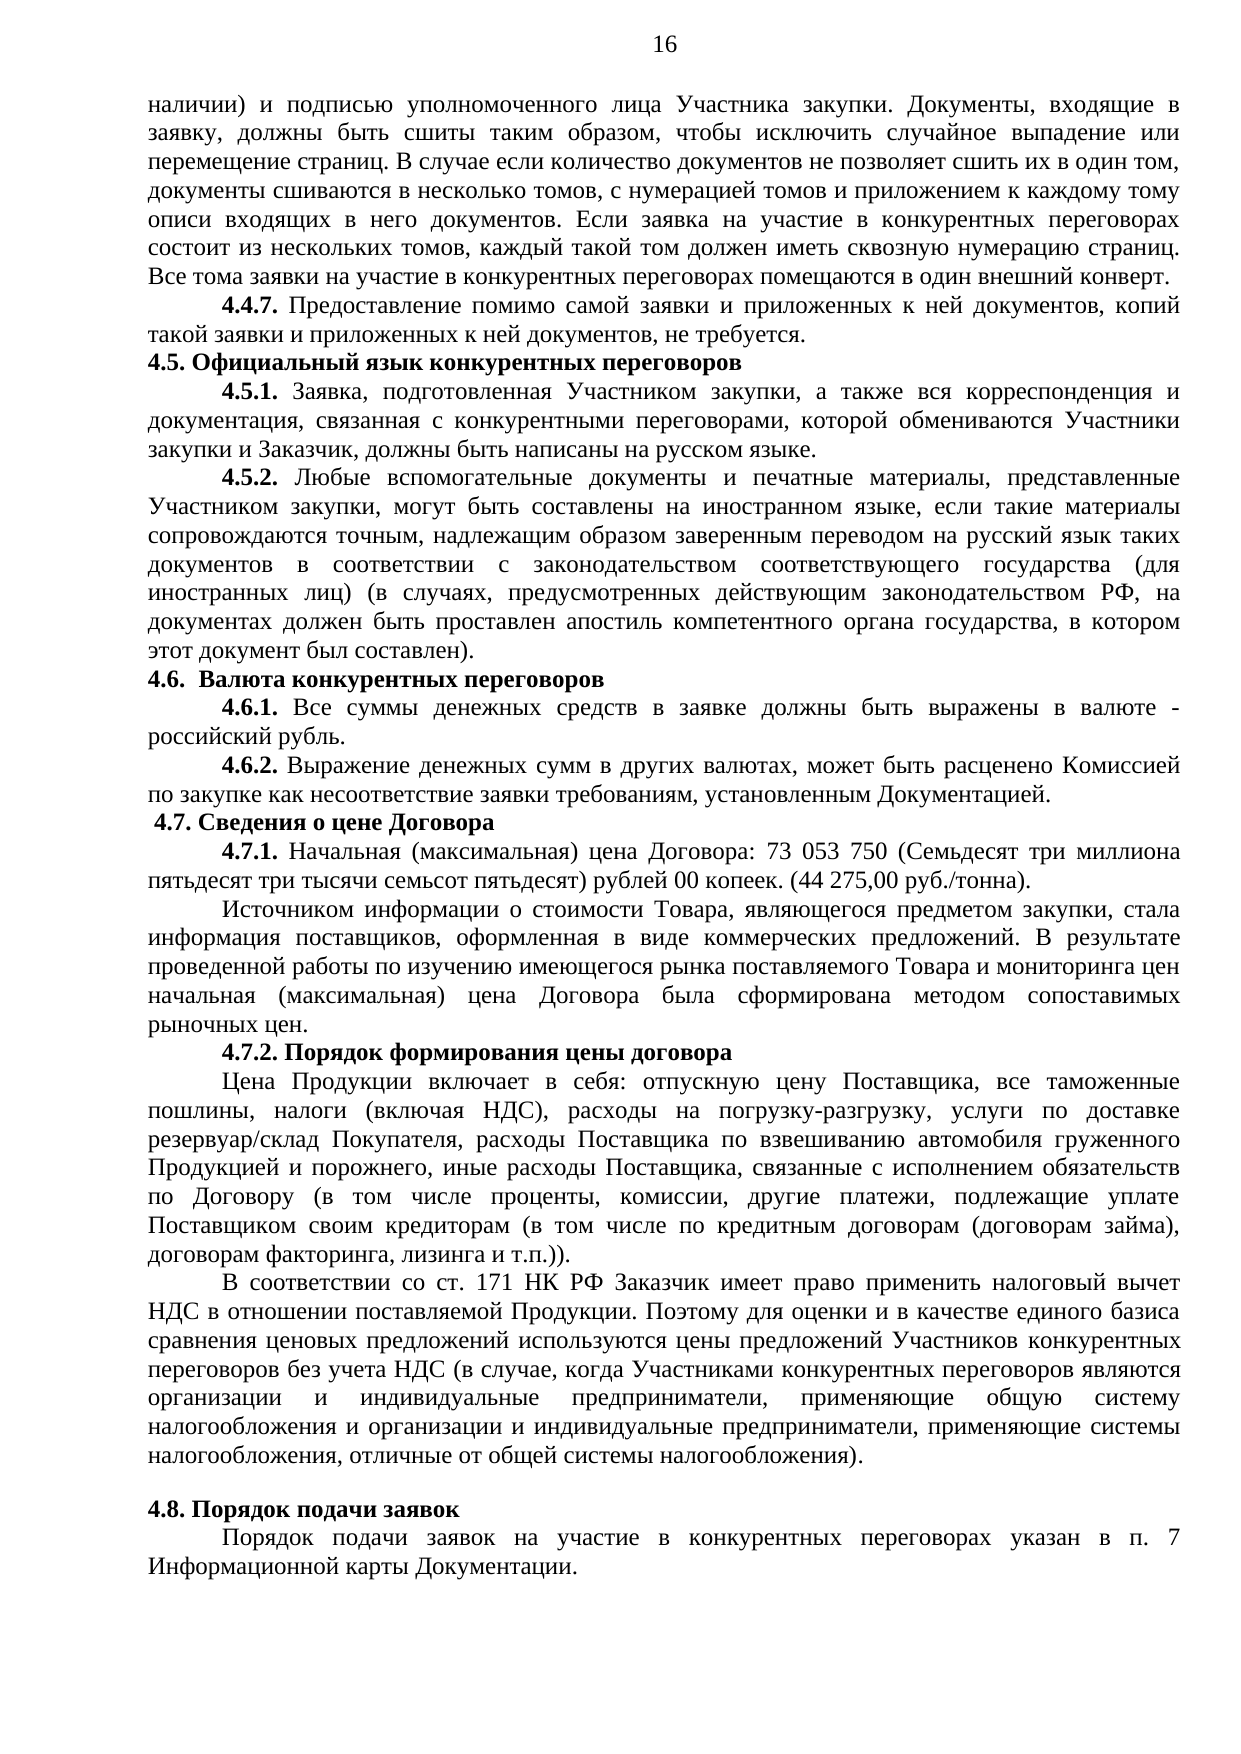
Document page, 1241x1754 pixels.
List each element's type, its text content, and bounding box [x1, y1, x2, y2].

text 4.7.2. Порядок формирования цены договора [148, 1037, 1181, 1066]
text 4.5. Официальный язык конкурентных переговоров [148, 347, 1181, 376]
text 4.4.7. Предоставление помимо самой заявки и приложенных к ней документов, копий такой заявки и приложенных к ней документов, не требуется. [148, 290, 1181, 347]
text Порядок подачи заявок на участие в конкурентных переговорах указан в п. 7 Информационной карты Документации. [148, 1522, 1181, 1580]
text В соответствии со ст. 171 НК РФ Заказчик имеет право применить налоговый вычет НДС в отношении поставляемой Продукции. Поэтому для оценки и в качестве единого базиса сравнения ценовых предложений используются цены предложений Участников конкурентных переговоров без учета НДС (в случае, когда Участниками конкурентных переговоров являются организации и индивидуальные предприниматели, применяющие общую систему налогообложения и организации и индивидуальные предприниматели, применяющие системы налогообложения, отличные от общей системы налогообложения). [148, 1267, 1181, 1469]
text Цена Продукции включает в себя: отпускную цену Поставщика, все таможенные пошлины, налоги (включая НДС), расходы на погрузку-разгрузку, услуги по доставке резервуар/склад Покупателя, расходы Поставщика по взвешиванию автомобиля груженного Продукцией и порожнего, иные расходы Поставщика, связанные с исполнением обязательств по Договору (в том числе проценты, комиссии, другие платежи, подлежащие уплате Поставщиком своим кредиторам (в том числе по кредитным договорам (договорам займа), договорам факторинга, лизинга и т.п.)). [148, 1066, 1181, 1267]
text 4.6.1. Все суммы денежных средств в заявке должны быть выражены в валюте - российский рубль. [148, 692, 1181, 750]
text 4.6. Валюта конкурентных переговоров [148, 664, 1181, 692]
text 4.5.1. Заявка, подготовленная Участником закупки, а также вся корреспонденция и документация, связанная с конкурентными переговорами, которой обмениваются Участники закупки и Заказчик, должны быть написаны на русском языке. [148, 376, 1181, 462]
text 4.5.2. Любые вспомогательные документы и печатные материалы, представленные Участником закупки, могут быть составлены на иностранном языке, если такие материалы сопровождаются точным, надлежащим образом заверенным переводом на русский язык таких документов в соответствии с законодательством соответствующего государства (для иностранных лиц) (в случаях, предусмотренных действующим законодательством РФ, на документах должен быть проставлен апостиль компетентного органа государства, в котором этот документ был составлен). [148, 462, 1181, 664]
text 4.7. Сведения о цене Договора [148, 807, 1181, 836]
text 4.6.2. Выражение денежных сумм в других валютах, может быть расценено Комиссией по закупке как несоответствие заявки требованиям, установленным Документацией. [148, 750, 1181, 807]
text 4.8. Порядок подачи заявок [148, 1494, 1181, 1522]
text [148, 89, 1181, 290]
text 4.7.1. Начальная (максимальная) цена Договора: 73 053 750 (Семьдесят три миллиона пятьдесят три тысячи семьсот пятьдесят) рублей 00 копеек. (44 275,00 руб./тонна). [148, 836, 1181, 894]
text Источником информации о стоимости Товара, являющегося предметом закупки, стала информация поставщиков, оформленная в виде коммерческих предложений. В результате проведенной работы по изучению имеющегося рынка поставляемого Товара и мониторинга цен начальная (максимальная) цена Договора была сформирована методом сопоставимых рыночных цен. [148, 894, 1181, 1037]
